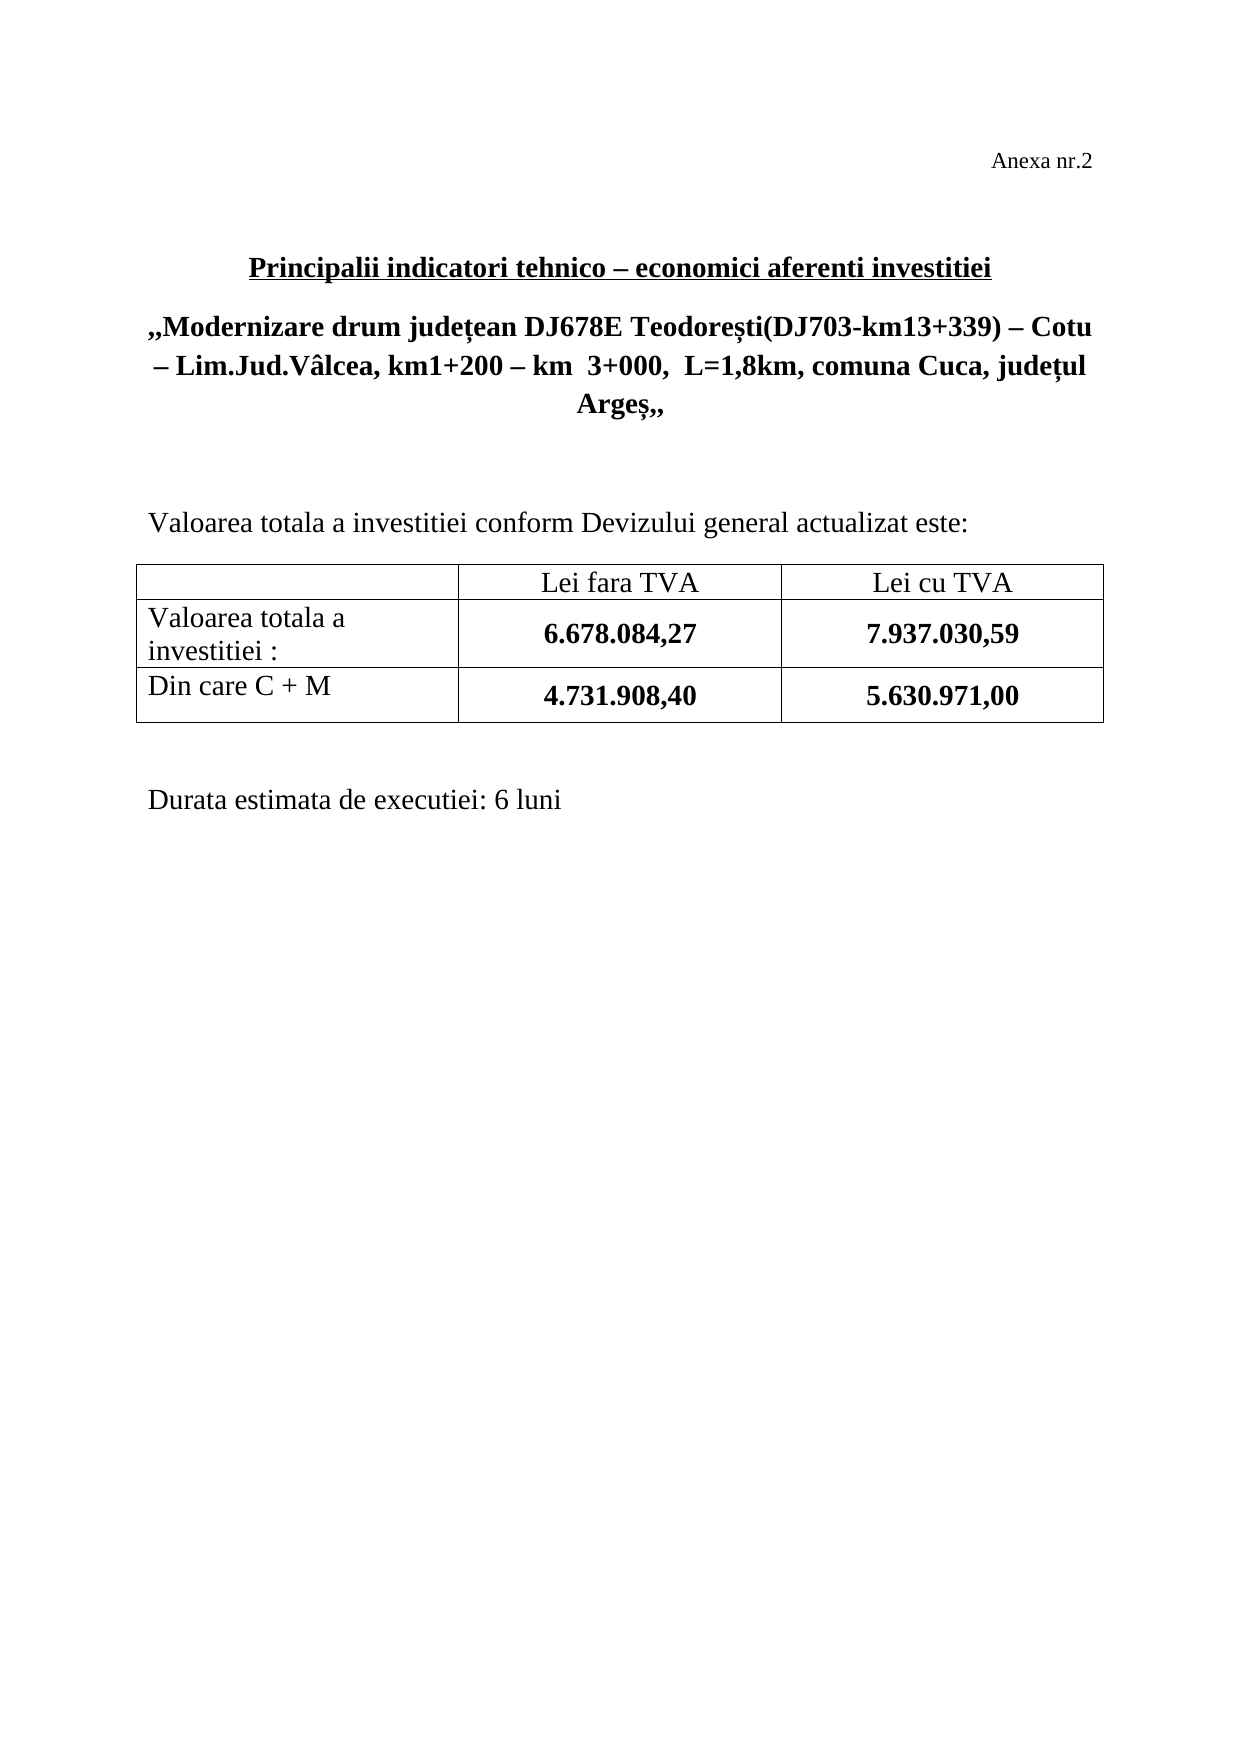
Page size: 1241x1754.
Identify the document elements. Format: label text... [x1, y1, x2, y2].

table_cell 4.731.908,40 [459, 668, 781, 722]
table_header Lei fara TVA [459, 565, 781, 599]
table_header Lei cu TVA [782, 565, 1103, 599]
text Principalii indicatori tehnico – economici aferenti investitiei [148, 250, 1093, 283]
table_cell Valoarea totala a investitiei : [137, 600, 458, 667]
text ,,Modernizare drum județean DJ678E Teodorești(DJ703-km13+339) – Cotu – Lim.Jud.Vâlcea, km1+200 – km 3+000, L=1,8km, comuna Cuca, județul Argeș,, [148, 309, 1093, 420]
table_header [137, 565, 458, 599]
table_cell 7.937.030,59 [782, 600, 1103, 667]
table_cell 5.630.971,00 [782, 668, 1103, 722]
text Valoarea totala a investitiei conform Devizului general actualizat este: [148, 505, 1093, 538]
text Durata estimata de executiei: 6 luni [148, 782, 1093, 816]
table_cell Din care C + M [137, 668, 458, 722]
text Anexa nr.2 [148, 148, 1093, 174]
table_cell 6.678.084,27 [459, 600, 781, 667]
